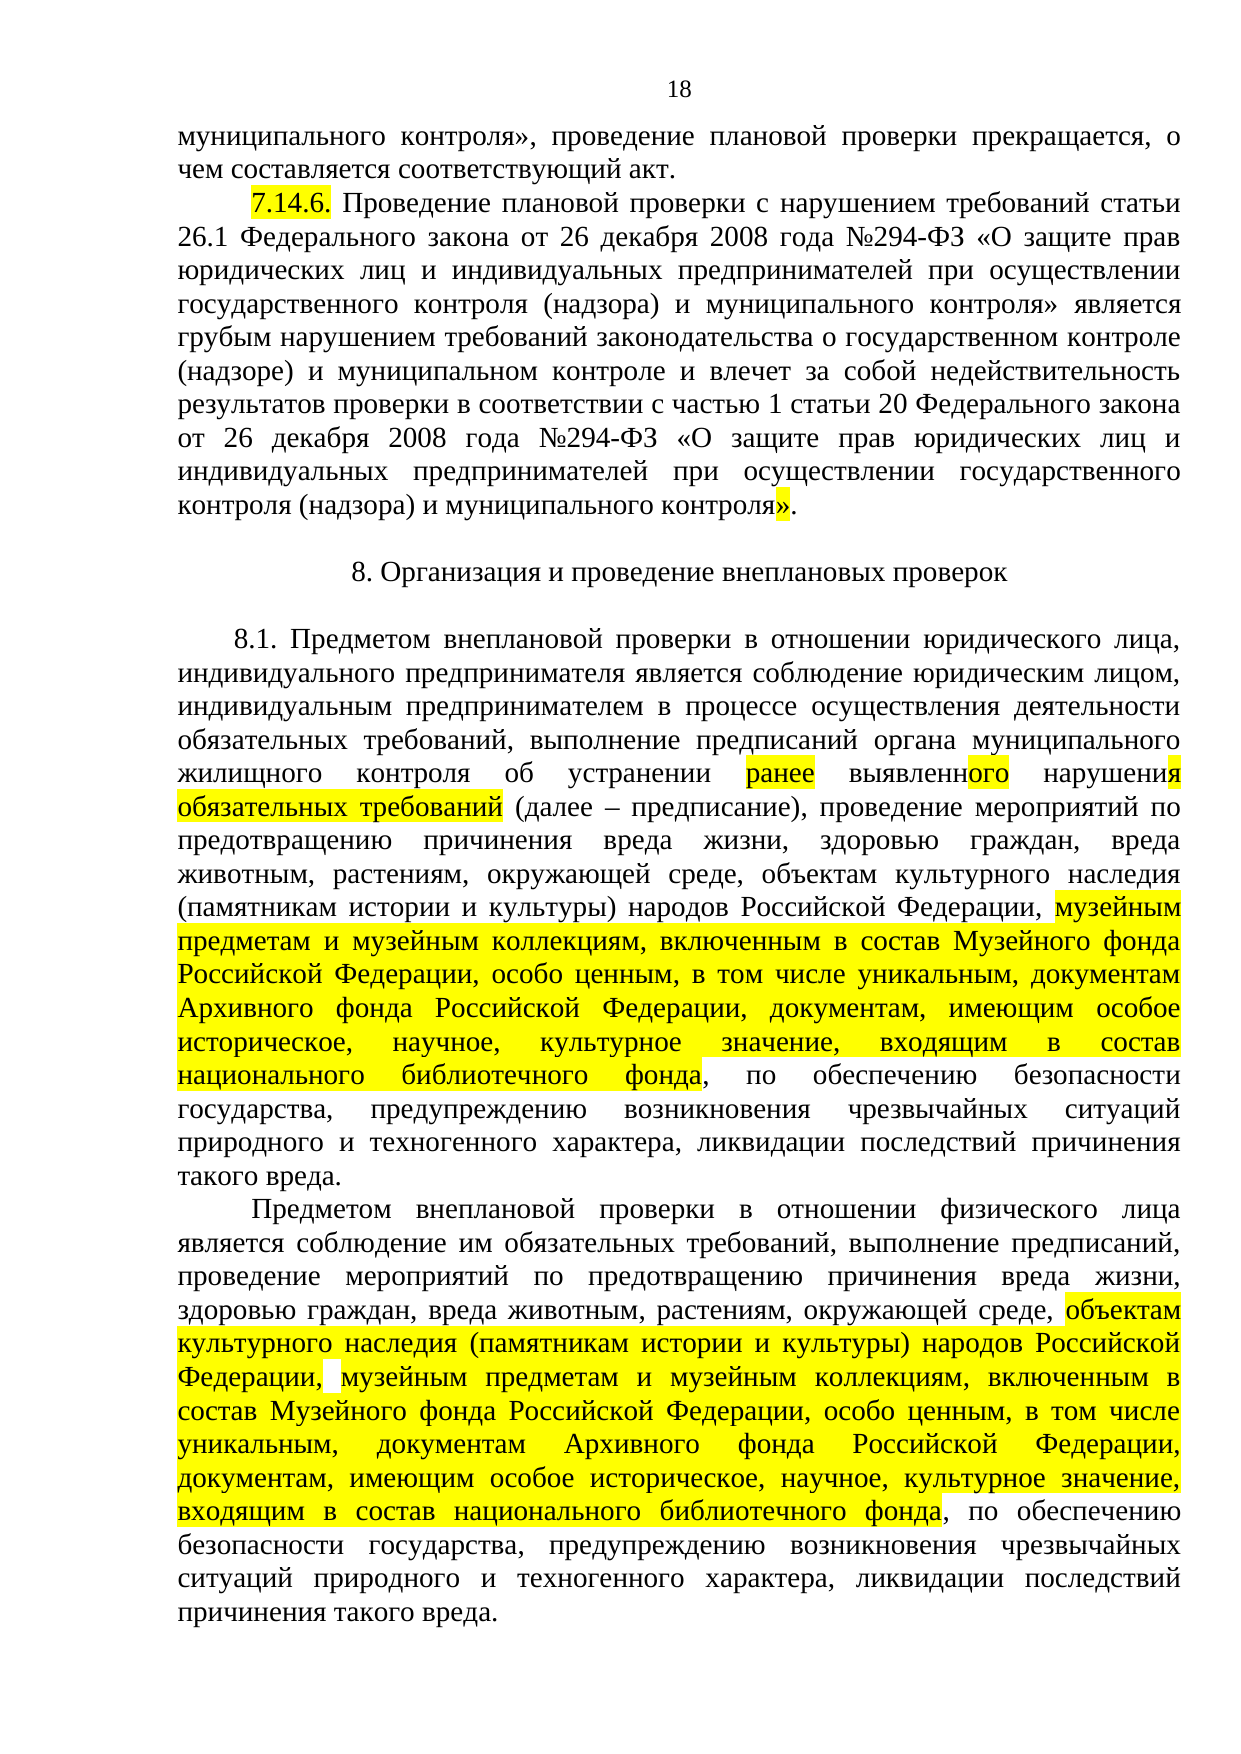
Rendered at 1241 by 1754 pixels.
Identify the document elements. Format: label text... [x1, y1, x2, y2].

text Предметом внеплановой проверки в отношении физического лица является соблюдение им обязательных требований, выполнение предписаний, проведение мероприятий по предотвращению причинения вреда жизни, здоровью граждан, вреда животным, растениям, окружающей среде, объектам культурного наследия (памятникам истории и культуры) народов Российской Федерации, музейным предметам и музейным коллекциям, включенным в состав Музейного фонда Российской Федерации, особо ценным, в том числе уникальным, документам Архивного фонда Российской Федерации, документам, имеющим особое историческое, научное, культурное значение, входящим в состав национального библиотечного фонда, по обеспечению безопасности государства, предупреждению возникновения чрезвычайных ситуаций природного и техногенного характера, ликвидации последствий причинения такого вреда. [177, 1493, 1181, 1627]
text 8.1. Предметом внеплановой проверки в отношении юридического лица, индивидуального предпринимателя является соблюдение юридическим лицом, индивидуальным предпринимателем в процессе осуществления деятельности обязательных требований, выполнение предписаний органа муниципального жилищного контроля об устранении ранее выявленного нарушения обязательных требований (далее – предписание), проведение мероприятий по предотвращению причинения вреда жизни, здоровью граждан, вреда животным, растениям, окружающей среде, объектам культурного наследия (памятникам истории и культуры) народов Российской Федерации, музейным предметам и музейным коллекциям, включенным в состав Музейного фонда Российской Федерации, особо ценным, в том числе уникальным, документам Архивного фонда Российской Федерации, документам, имеющим особое историческое, научное, культурное значение, входящим в состав национального библиотечного фонда, по обеспечению безопасности государства, предупреждению возникновения чрезвычайных ситуаций природного и техногенного характера, ликвидации последствий причинения такого вреда. [177, 1057, 1181, 1191]
text Предметом внеплановой проверки в отношении физического лица является соблюдение им обязательных требований, выполнение предписаний, проведение мероприятий по предотвращению причинения вреда жизни, здоровью граждан, вреда животным, растениям, окружающей среде, объектам культурного наследия (памятникам истории и культуры) народов Российской Федерации, музейным предметам и музейным коллекциям, включенным в состав Музейного фонда Российской Федерации, особо ценным, в том числе уникальным, документам Архивного фонда Российской Федерации, документам, имеющим особое историческое, научное, культурное значение, входящим в состав национального библиотечного фонда, по обеспечению безопасности государства, предупреждению возникновения чрезвычайных ситуаций природного и техногенного характера, ликвидации последствий причинения такого вреда. [177, 1191, 1181, 1326]
text 7.14.6. Проведение плановой проверки с нарушением требований статьи 26.1 Федерального закона от 26 декабря 2008 года №294-ФЗ «О защите прав юридических лиц и индивидуальных предпринимателей при осуществлении государственного контроля (надзора) и муниципального контроля» является грубым нарушением требований законодательства о государственном контроле (надзоре) и муниципальном контроле и влечет за собой недействительность результатов проверки в соответствии с частью 1 статьи 20 Федерального закона от 26 декабря 2008 года №294-ФЗ «О защите прав юридических лиц и индивидуальных предпринимателей при осуществлении государственного контроля (надзора) и муниципального контроля». [177, 185, 1181, 521]
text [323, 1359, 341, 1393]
text 8.1. Предметом внеплановой проверки в отношении юридического лица, индивидуального предпринимателя является соблюдение юридическим лицом, индивидуальным предпринимателем в процессе осуществления деятельности обязательных требований, выполнение предписаний органа муниципального жилищного контроля об устранении ранее выявленного нарушения обязательных требований (далее – предписание), проведение мероприятий по предотвращению причинения вреда жизни, здоровью граждан, вреда животным, растениям, окружающей среде, объектам культурного наследия (памятникам истории и культуры) народов Российской Федерации, музейным предметам и музейным коллекциям, включенным в состав Музейного фонда Российской Федерации, особо ценным, в том числе уникальным, документам Архивного фонда Российской Федерации, документам, имеющим особое историческое, научное, культурное значение, входящим в состав национального библиотечного фонда, по обеспечению безопасности государства, предупреждению возникновения чрезвычайных ситуаций природного и техногенного характера, ликвидации последствий причинения такого вреда. [177, 621, 1181, 923]
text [177, 118, 1181, 185]
text 8. Организация и проведение внеплановых проверок [177, 554, 1181, 588]
